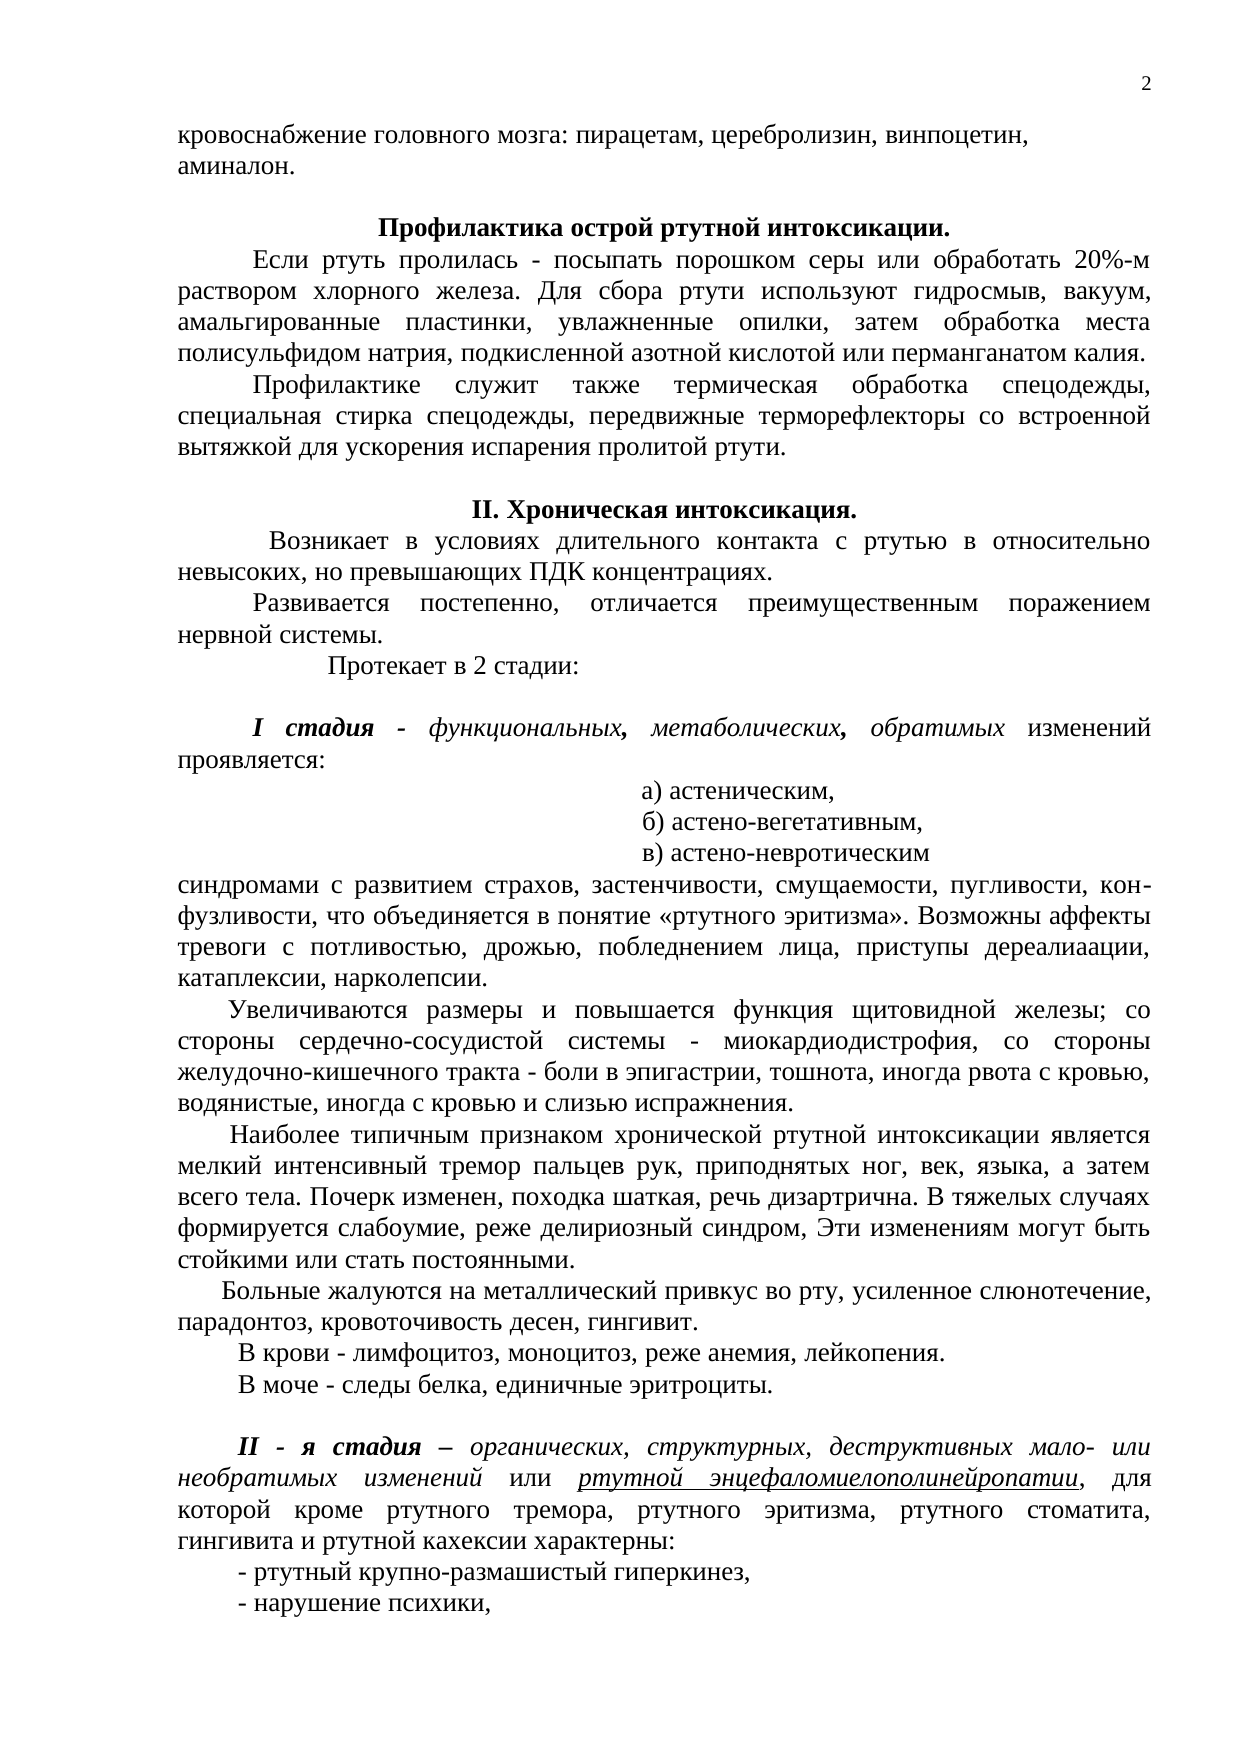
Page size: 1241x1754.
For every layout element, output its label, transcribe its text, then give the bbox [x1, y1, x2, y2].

text Больные жалуются на металлический привкус во рту, усиленное слюнотечение, парадонтоз, кровоточивость десен, гингивит. [177, 1274, 1152, 1337]
text в) астено-невротическим [177, 837, 1152, 868]
text б) астено-вегетативным, [177, 806, 1152, 837]
text Увеличиваются размеры и повышается функция щитовидной железы; со стороны сердечно-сосудистой системы - миокардиодистрофия, со стороны желудочно-кишечного тракта - боли в эпигастрии, тошнота, иногда рвота с кровью, водянистые, иногда с кровью и слизью испражнения. [177, 993, 1152, 1118]
text синдромами с развитием страхов, застенчивости, смущаемости, пугливости, конфузливости, что объединяется в понятие «ртутного эритизма». Возможны аффекты тревоги с потливостью, дрожью, побледнением лица, приступы дереалиаации, катаплексии, нарколепсии. [177, 868, 1152, 993]
text а) астеническим, [552, 774, 1152, 806]
text Наиболее типичным признаком хронической ртутной интоксикации является мелкий интенсивный тремор пальцев рук, приподнятых ног, век, языка, а затем всего тела. Почерк изменен, походка шаткая, речь дизартрична. В тяжелых случаях формируется слабоумие, реже делириозный синдром, Эти изменениям могут быть стойкими или стать постоянными. [177, 1118, 1152, 1274]
text Возникает в условиях длительного контакта с ртутью в относительно невысоких, но превышающих ПДК концентрациях. [177, 524, 1152, 587]
text Развивается постепенно, отличается преимущественным поражением нервной системы. [177, 587, 1152, 649]
text II - я стадия – органических, структурных, деструктивных мало- или необратимых изменений или ртутной энцефаломиелополинейропатии, для которой кроме ртутного тремора, ртутного эритизма, ртутного стоматита, гингивита и ртутной кахексии характерны: [177, 1431, 1152, 1556]
text Протекает в 2 стадии: [252, 649, 1152, 681]
text Если ртуть пролилась - посыпать порошком серы или обработать 20%-м раствором хлорного железа. Для сбора ртути используют гидросмыв, вакуум, амальгированные пластинки, увлажненные опилки, затем обработка места полисульфидом натрия, подкисленной азотной кислотой или перманганатом калия. [177, 243, 1152, 368]
text Профилактика острой ртутной интоксикации. [177, 212, 1152, 243]
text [177, 118, 1152, 181]
text I стадия - функциональных, метаболических, обратимых изменений проявляется: [177, 712, 1152, 774]
text II. Хроническая интоксикация. [177, 493, 1152, 524]
text - ртутный крупно-размашистый гиперкинез, [177, 1556, 1152, 1587]
text В крови - лимфоцитоз, моноцитоз, реже анемия, лейкопения. [177, 1337, 1152, 1368]
text Профилактике служит также термическая обработка спецодежды, специальная стирка спецодежды, передвижные терморефлекторы со встроенной вытяжкой для ускорения испарения пролитой ртути. [177, 368, 1152, 462]
text В моче - следы белка, единичные эритроциты. [177, 1368, 1152, 1399]
text - нарушение психики, [177, 1587, 1152, 1618]
